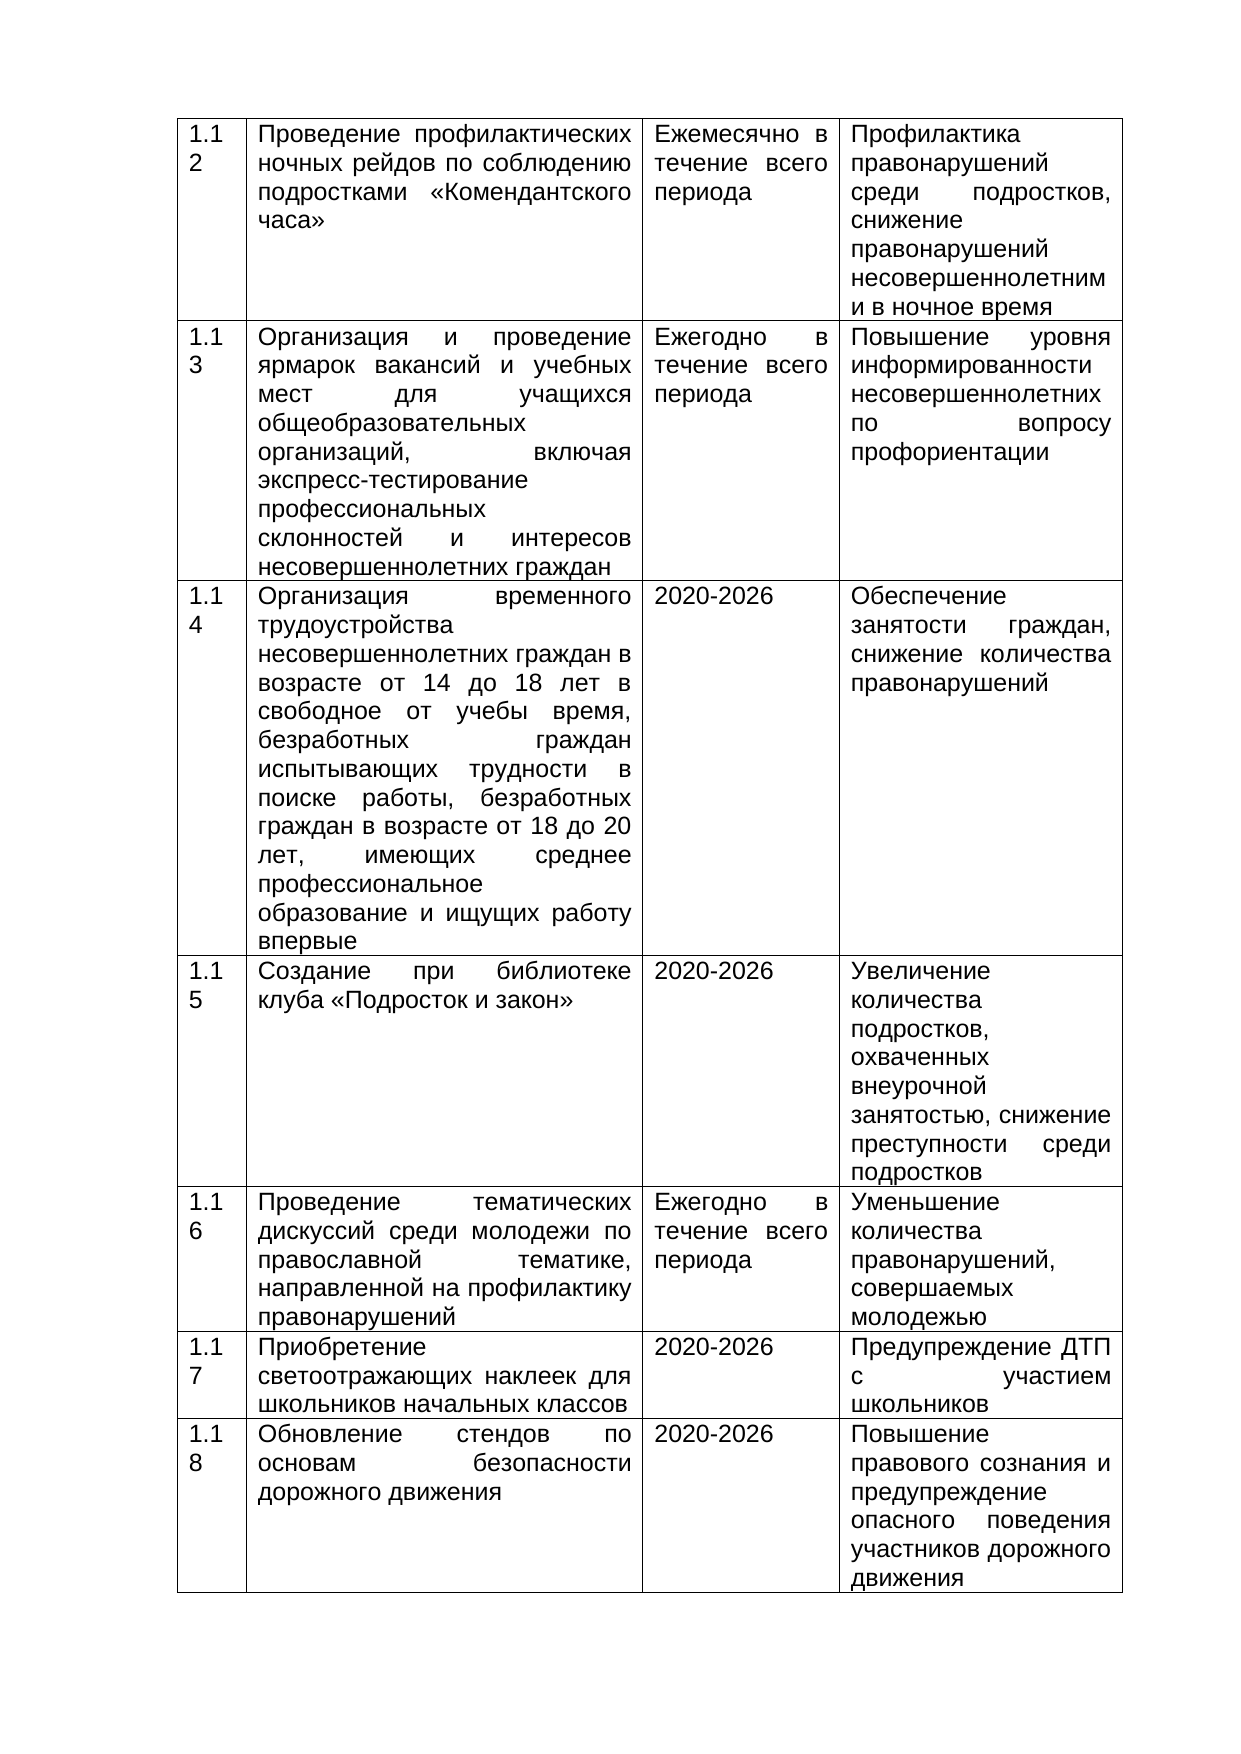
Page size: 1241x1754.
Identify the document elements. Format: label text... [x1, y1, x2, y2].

table_cell Профилактика правонарушений среди подростков, снижение правонарушений несовершеннолетними в ночное время [840, 119, 1122, 320]
table_cell Уменьшение количества правонарушений, совершаемых молодежью [840, 1187, 1122, 1331]
table_cell 1.12 [178, 119, 246, 320]
table_cell Создание при библиотеке клуба «Подросток и закон» [247, 956, 642, 1186]
table_cell Ежегодно в течение всего периода [643, 1187, 839, 1331]
table_cell Увеличение количества подростков, охваченных внеурочной занятостью, снижение преступности среди подростков [840, 956, 1122, 1186]
table_cell Повышение правового сознания и предупреждение опасного поведения участников дорожного движения [840, 1419, 1122, 1592]
table_cell 2020-2026 [643, 1419, 839, 1592]
table_cell Организация и проведение ярмарок вакансий и учебных мест для учащихся общеобразовательных организаций, включая экспресс-тестирование профессиональных склонностей и интересов несовершеннолетних граждан [247, 321, 642, 580]
table_cell 1.13 [178, 321, 246, 580]
table_cell 2020-2026 [643, 1332, 839, 1418]
table_cell 1.18 [178, 1419, 246, 1592]
table_cell Ежемесячно в течение всего периода [643, 119, 839, 320]
table_cell Проведение профилактических ночных рейдов по соблюдению подростками «Комендантского часа» [247, 119, 642, 320]
table_cell Проведение тематических дискуссий среди молодежи по православной тематике, направленной на профилактику правонарушений [247, 1187, 642, 1331]
table_cell 1.16 [178, 1187, 246, 1331]
table_cell 2020-2026 [643, 581, 839, 955]
table_cell 1.15 [178, 956, 246, 1186]
table_cell Организация временного трудоустройства несовершеннолетних граждан в возрасте от 14 до 18 лет в свободное от учебы время, безработных граждан испытывающих трудности в поиске работы, безработных граждан в возрасте от 18 до 20 лет, имеющих среднее профессиональное образование и ищущих работу впервые [247, 581, 642, 955]
table_cell 2020-2026 [643, 956, 839, 1186]
table_cell Обеспечение занятости граждан, снижение количества правонарушений [840, 581, 1122, 955]
table_cell 1.17 [178, 1332, 246, 1418]
table_cell Приобретение светоотражающих наклеек для школьников начальных классов [247, 1332, 642, 1418]
table_cell Обновление стендов по основам безопасности дорожного движения [247, 1419, 642, 1592]
table_cell Предупреждение ДТП с участием школьников [840, 1332, 1122, 1418]
table_cell 1.14 [178, 581, 246, 955]
table_cell Ежегодно в течение всего периода [643, 321, 839, 580]
table_cell Повышение уровня информированности несовершеннолетних по вопросу профориентации [840, 321, 1122, 580]
